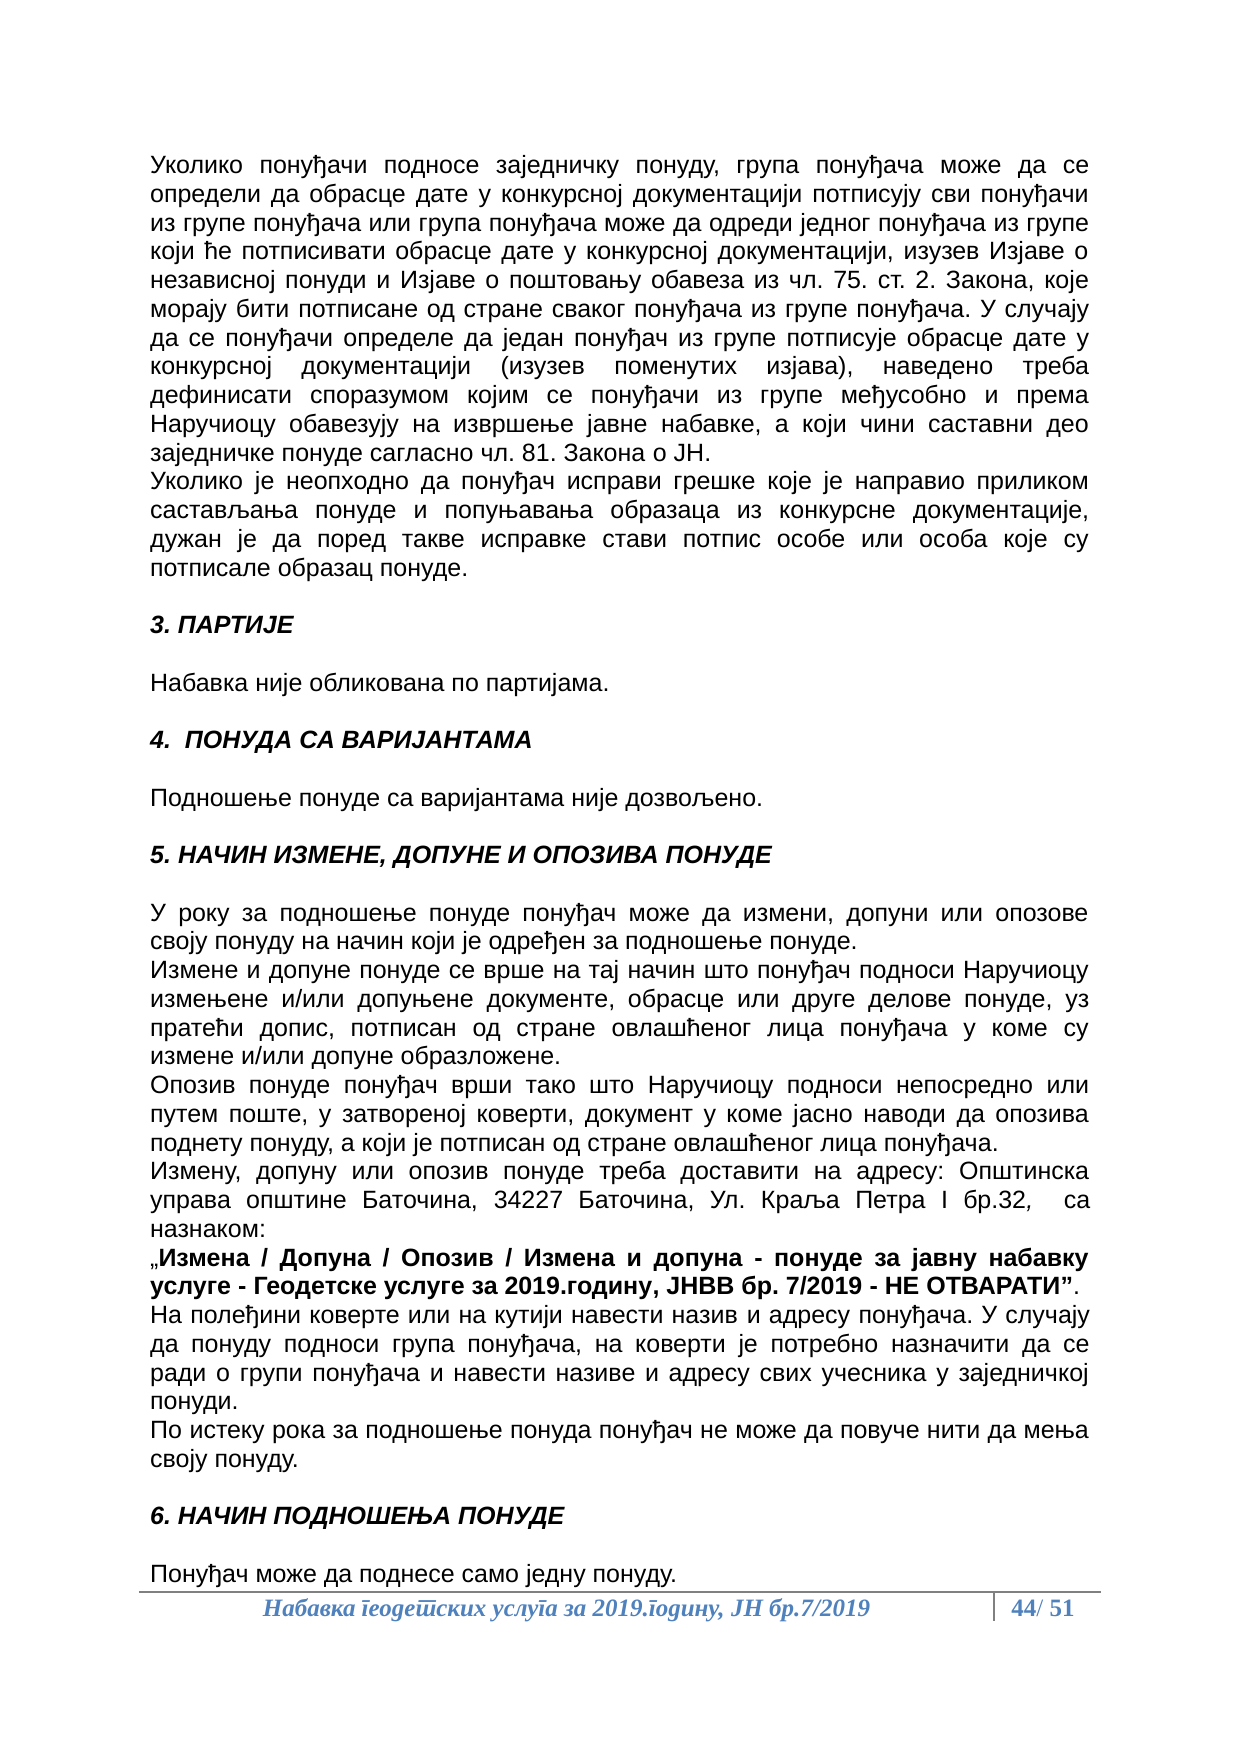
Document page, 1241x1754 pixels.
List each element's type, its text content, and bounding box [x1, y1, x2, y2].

text 3. ПАРТИЈЕ [150, 610, 1090, 639]
text У року за подношење понуде понуђач може да измени, допуни или опозове своју понуду на начин који је одређен за подношење понуде. [150, 897, 1090, 955]
text „Измена / Допуна / Опозив / Измена и допуна - понуде за јавну набавку услуге - Геодетске услуге за 2019.годину, ЈНВВ бр. 7/2019 - НЕ ОТВАРАТИ”. [150, 1242, 1090, 1300]
text Понуђач може да поднесе само једну понуду. [150, 1559, 1090, 1587]
list Уколико је неопходно да понуђач исправи грешке које је направио приликом састављања понуде и попуњавања образаца из конкурсне документације, дужан је да поред такве исправке стави потпис особе или особа које су потписале образац понуде. [150, 466, 1090, 581]
text Измене и допуне понуде се врше на тај начин што понуђач подноси Наручиоцу измењене и/или допуњене документе, обрасце или друге делове понуде, уз пратећи допис, потписан од стране овлашћеног лица понуђача у коме су измене и/или допуне образложене. [150, 955, 1090, 1070]
text По истеку рока за подношење понуда понуђач не може да повуче нити да мења своју понуду. [150, 1415, 1090, 1472]
text Набавка није обликована по партијама. [150, 667, 1090, 696]
text Опозив понуде понуђач врши тако што Наручиоцу подноси непосредно или путем поште, у затвореној коверти, документ у коме јасно наводи да опозива поднету понуду, а који је потписан од стране овлашћеног лица понуђача. [150, 1070, 1090, 1156]
text 5. НАЧИН ИЗМЕНЕ, ДОПУНЕ И ОПОЗИВА ПОНУДЕ [150, 840, 1090, 869]
list Уколико понуђачи подносе заједничку понуду, група понуђача може да се определи да обрасце дате у конкурсној документацији потписују сви понуђачи из групе понуђача или група понуђача може да одреди једног понуђача из групе који ће потписивати обрасце дате у конкурсној документацији, изузев Изјаве о независној понуди и Изјаве о поштовању обавеза из чл. 75. ст. 2. Закона, које морају бити потписане од стране сваког понуђача из групе понуђача. У случају да се понуђачи определе да један понуђач из групе потписује обрасце дате у конкурсној документацији (изузев поменутих изјава), наведено треба дефинисати споразумом којим се понуђачи из групе међусобно и према Наручиоцу обавезују на извршење јавне набавке, а који чини саставни део заједничке понуде сагласно чл. 81. Закона о ЈН. [150, 150, 1090, 466]
text 6. НАЧИН ПОДНОШЕЊА ПОНУДЕ [150, 1501, 1090, 1530]
text На полеђини коверте или на кутији навести назив и адресу понуђача. У случају да понуду подноси група понуђача, на коверти је потребно назначити да се ради о групи понуђача и навести називе и адресу свих учесника у заједничкој понуди. [150, 1300, 1090, 1415]
text Измену, допуну или опозив понуде треба доставити на адресу: Општинска управа општине Баточина, 34227 Баточина, Ул. Краља Петра I бр.32, са назнаком: [150, 1156, 1090, 1242]
text 4. ПОНУДА СА ВАРИЈАНТАМА [150, 725, 1090, 754]
text Подношење понуде са варијантама није дозвољено. [150, 782, 1090, 811]
